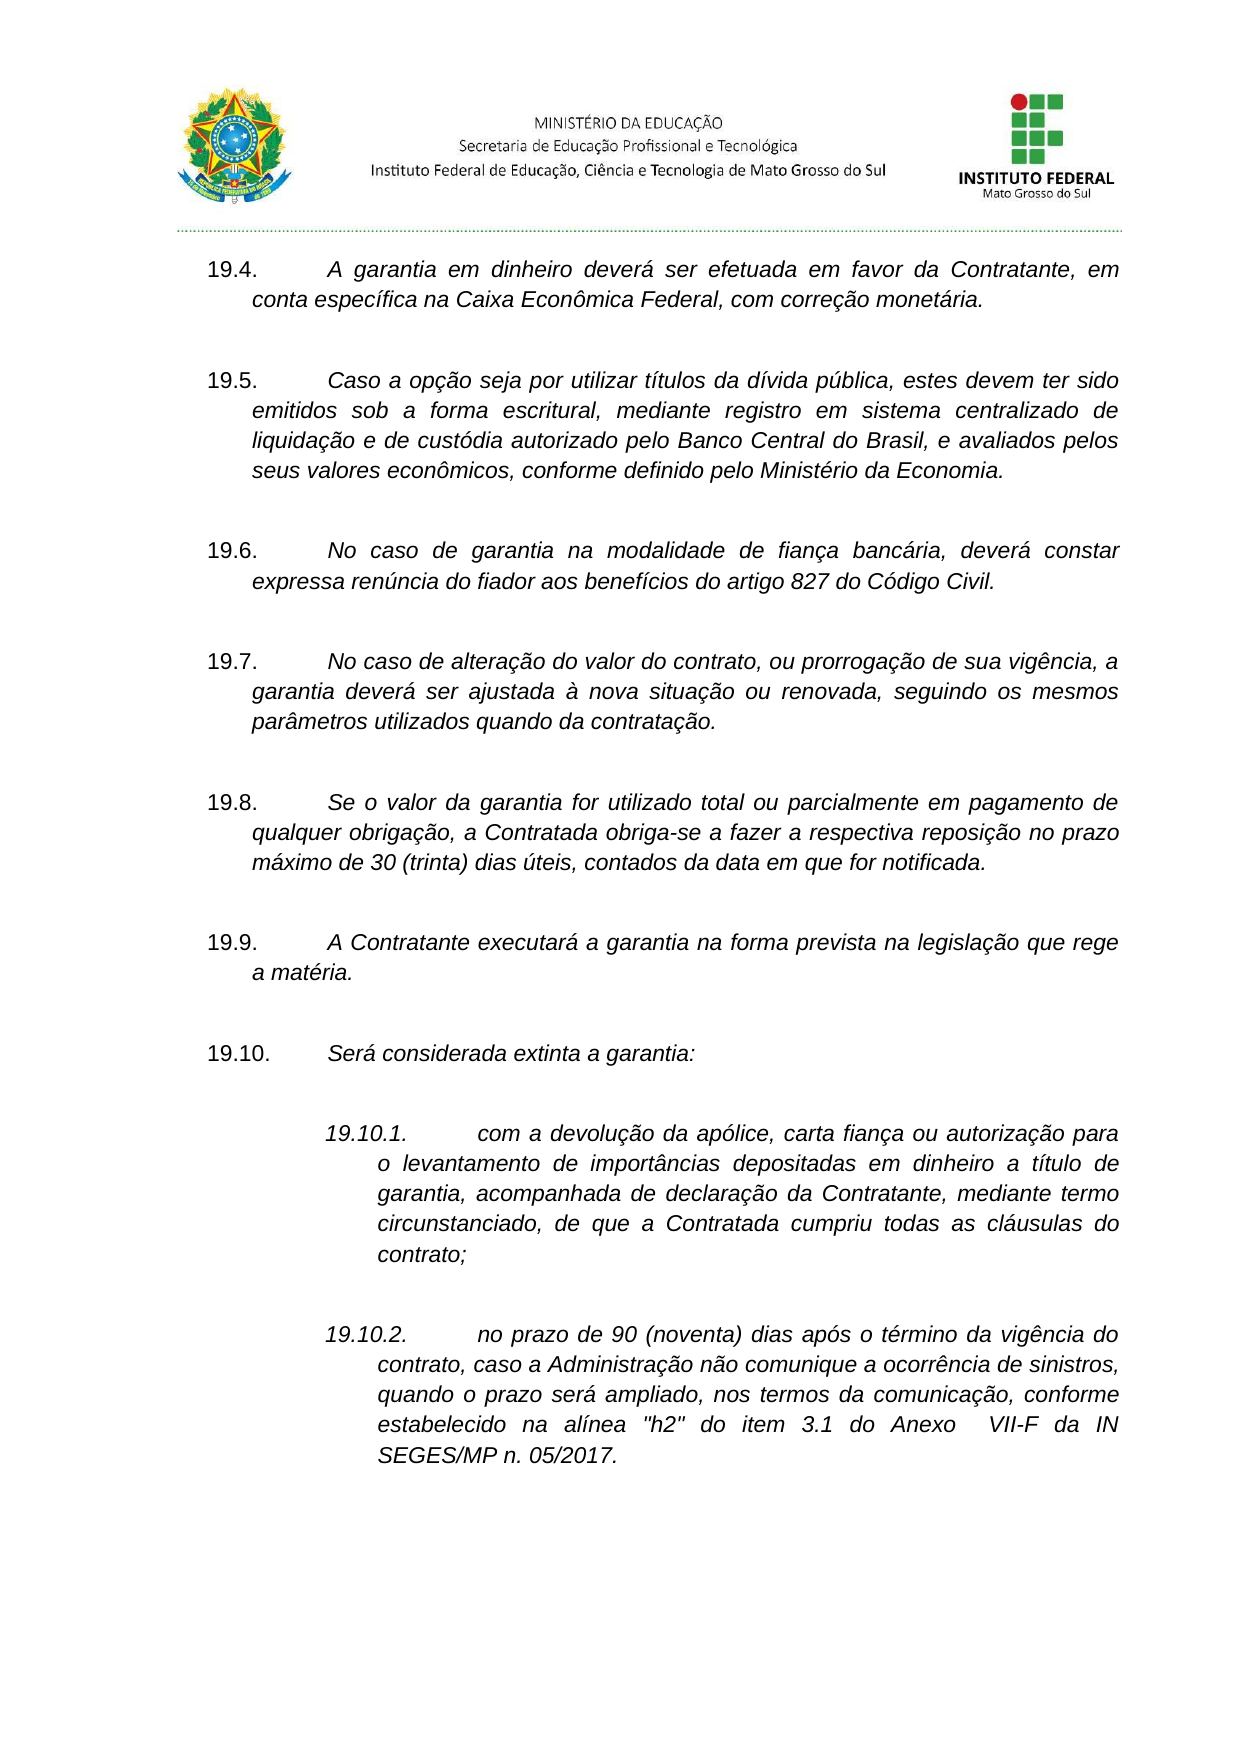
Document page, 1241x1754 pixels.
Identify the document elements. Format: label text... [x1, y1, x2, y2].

list Será considerada extinta a garantia: [207, 1039, 1122, 1066]
list Se o valor da garantia for utilizado total ou parcialmente em pagamento de qualquer obrigação, a Contratada obriga-se a fazer a respectiva reposição no prazo máximo de 30 (trinta) dias úteis, contados da data em que for notificada. [207, 788, 1122, 875]
list A Contratante executará a garantia na forma prevista na legislação que rege a matéria. [207, 929, 1122, 986]
list Caso a opção seja por utilizar títulos da dívida pública, estes devem ter sido emitidos sob a forma escritural, mediante registro em sistema centralizado de liquidação e de custódia autorizado pelo Banco Central do Brasil, e avaliados pelos seus valores econômicos, conforme definido pelo Ministério da Economia. [207, 367, 1122, 483]
list No caso de alteração do valor do contrato, ou prorrogação de sua vigência, a garantia deverá ser ajustada à nova situação ou renovada, seguindo os mesmos parâmetros utilizados quando da contratação. [207, 648, 1122, 734]
list A garantia em dinheiro deverá ser efetuada em favor da Contratante, em conta específica na Caixa Econômica Federal, com correção monetária. [207, 256, 1122, 313]
list com a devolução da apólice, carta fiança ou autorização para o levantamento de importâncias depositadas em dinheiro a título de garantia, acompanhada de declaração da Contratante, mediante termo circunstanciado, de que a Contratada cumpriu todas as cláusulas do contrato; [325, 1120, 1122, 1267]
list no prazo de 90 (noventa) dias após o término da vigência do contrato, caso a Administração não comunique a ocorrência de sinistros, quando o prazo será ampliado, nos termos da comunicação, conforme estabelecido na alínea "h2" do item 3.1 do Anexo VII-F da IN SEGES/MP n. 05/2017. [325, 1321, 1122, 1468]
list No caso de garantia na modalidade de fiança bancária, deverá constar expressa renúncia do fiador aos benefícios do artigo 827 do Código Civil. [207, 537, 1122, 594]
picture [177, 73, 1122, 232]
